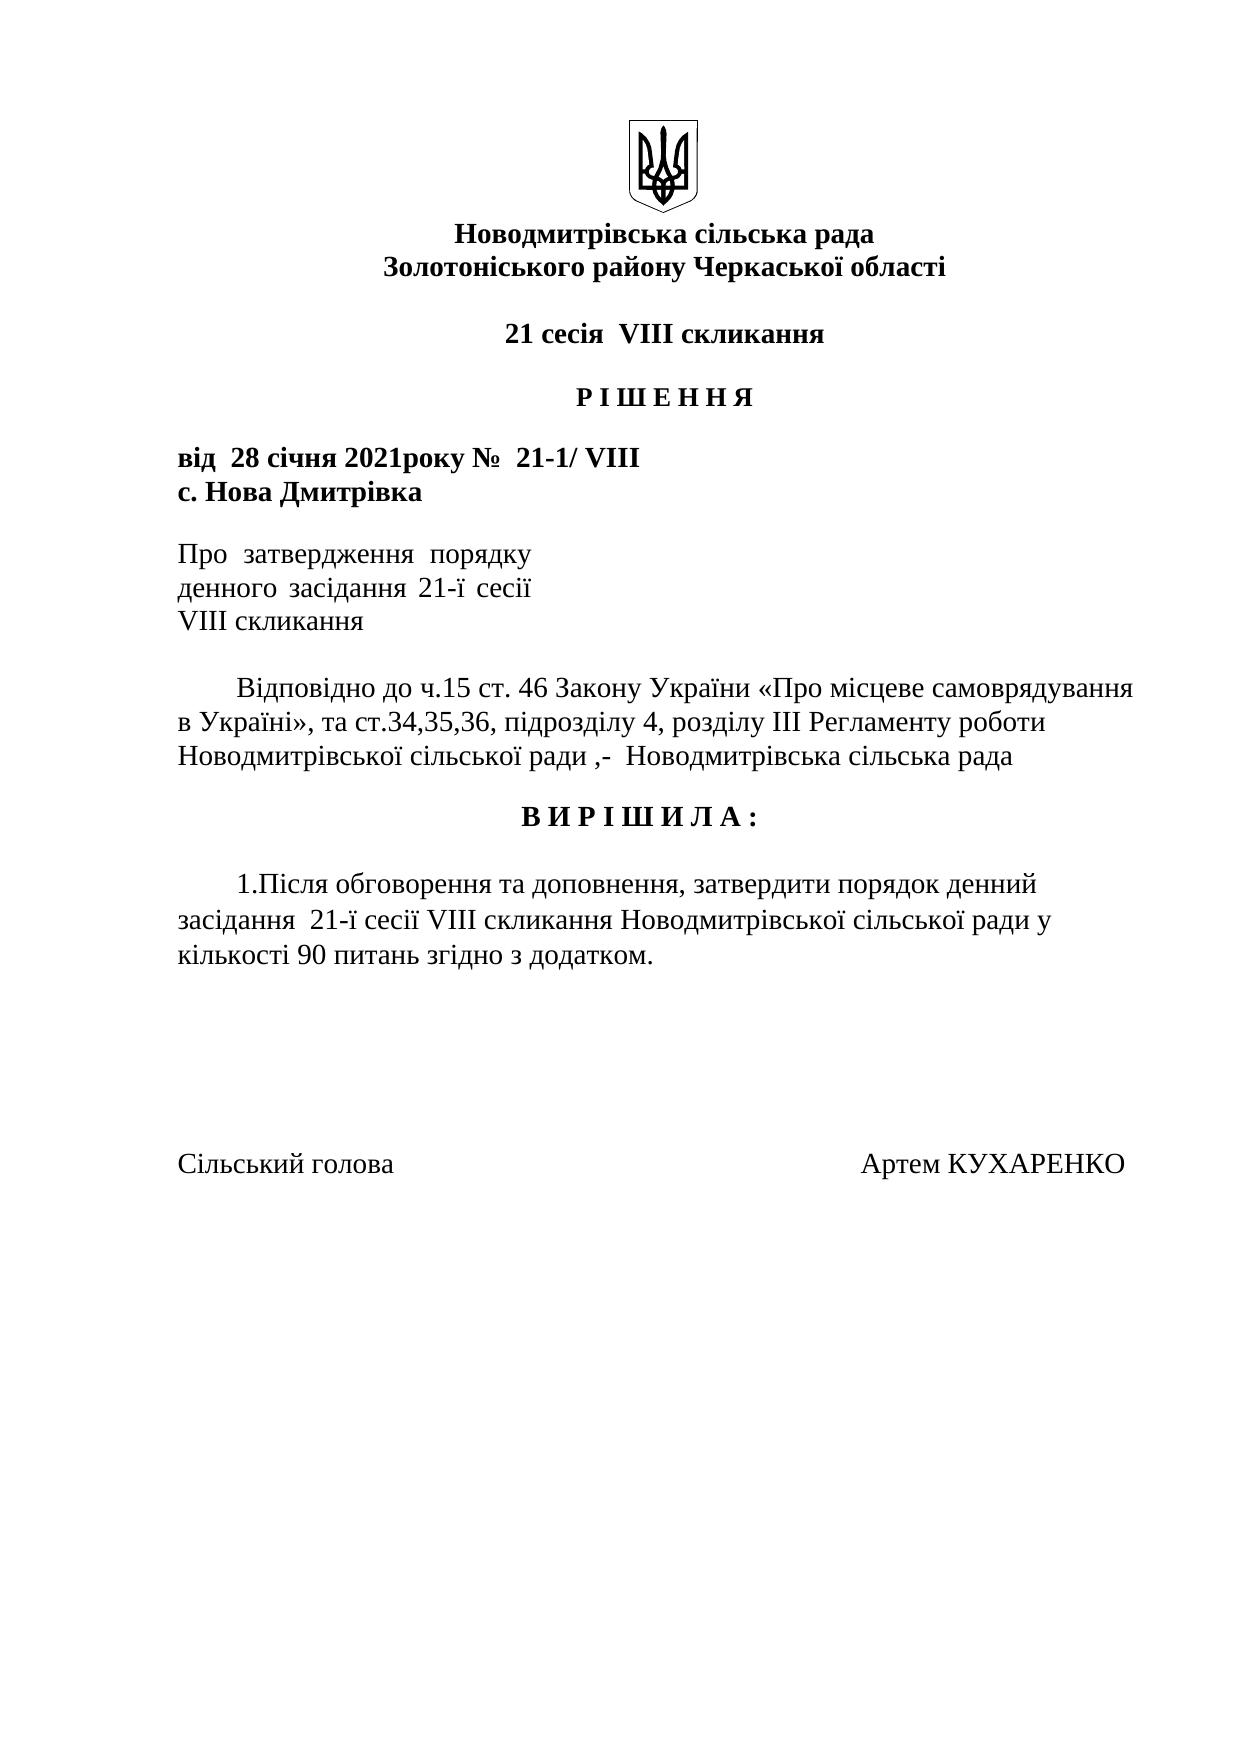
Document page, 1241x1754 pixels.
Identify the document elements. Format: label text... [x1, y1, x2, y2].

text Сільський голова Артем КУХАРЕНКО [177, 1146, 1152, 1179]
text 1.Після обговорення та доповнення, затвердити порядок денний засідання 21-ї сесії VIІІ скликання Новодмитрівської сільської ради у кількості 90 питань згідно з додатком. [177, 866, 1152, 971]
text Золотоніського району Черкаської області [177, 249, 1152, 283]
text Відповідно до ч.15 ст. 46 Закону України «Про місцеве самоврядування в Україні», та ст.34,35,36, підрозділу 4, розділу ІІІ Регламенту роботи Новодмитрівської сільської ради ,- Новодмитрівська сільська рада [177, 671, 1152, 771]
text Новодмитрівська сільська рада [177, 216, 1152, 249]
text від 28 січня 2021року № 21-1/ VIІІ [177, 441, 1152, 474]
text Про затвердження порядку денного засідання 21-ї сесії VIІІ скликання [177, 536, 532, 637]
text Р І Ш Е Н Н Я [177, 381, 1152, 412]
text В И Р І Ш И Л А : [177, 799, 1152, 833]
text 21 сесія VIІІ скликання [177, 317, 1152, 350]
text с. Нова Дмитрівка [177, 474, 1152, 508]
